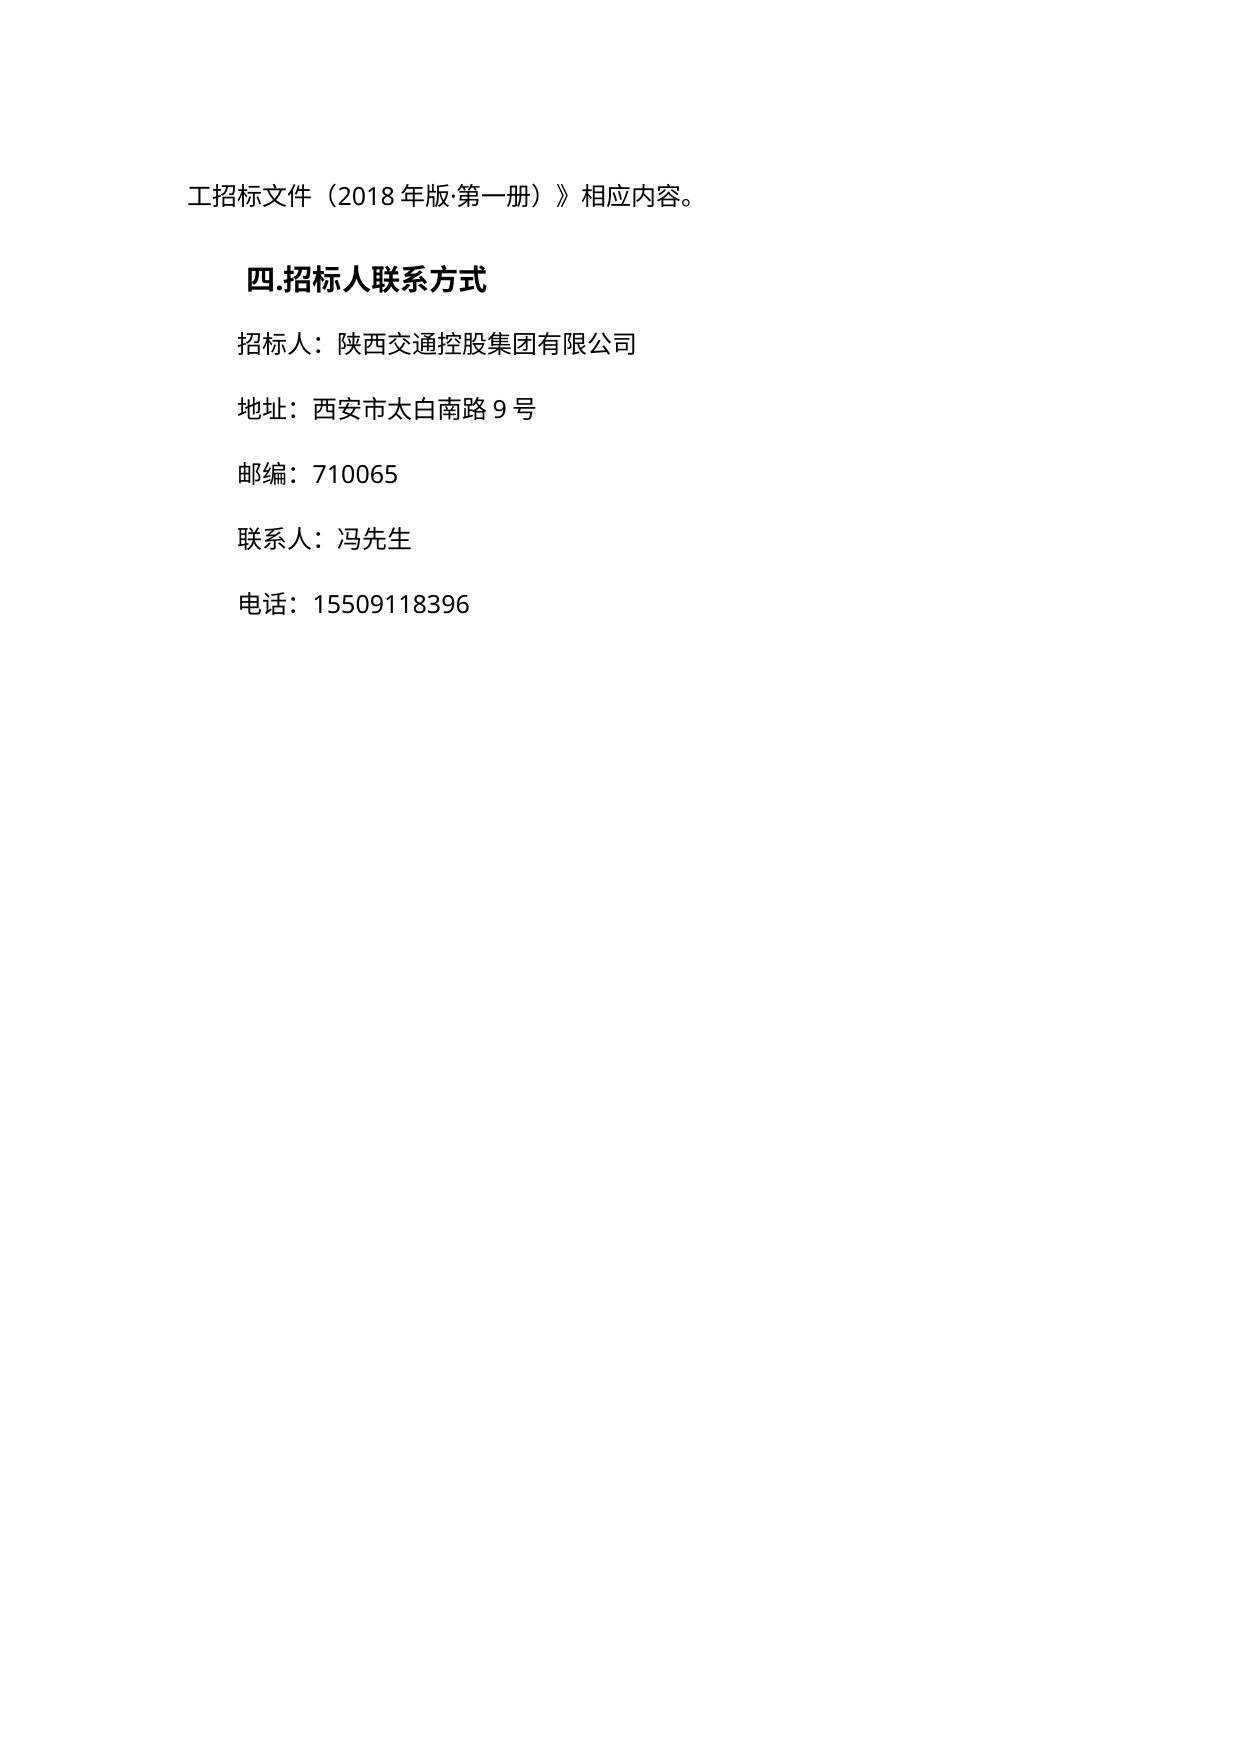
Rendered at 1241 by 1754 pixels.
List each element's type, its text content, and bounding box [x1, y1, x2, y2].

text 地址：西安市太白南路9号 [187, 375, 1053, 440]
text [187, 162, 1053, 227]
text 联系人：冯先生 [187, 505, 1053, 570]
text 邮编：710065 [187, 440, 1053, 505]
text 电话：15509118396 [187, 570, 1053, 635]
text 招标人：陕西交通控股集团有限公司 [187, 310, 1053, 375]
text 四.招标人联系方式 [187, 245, 1053, 310]
